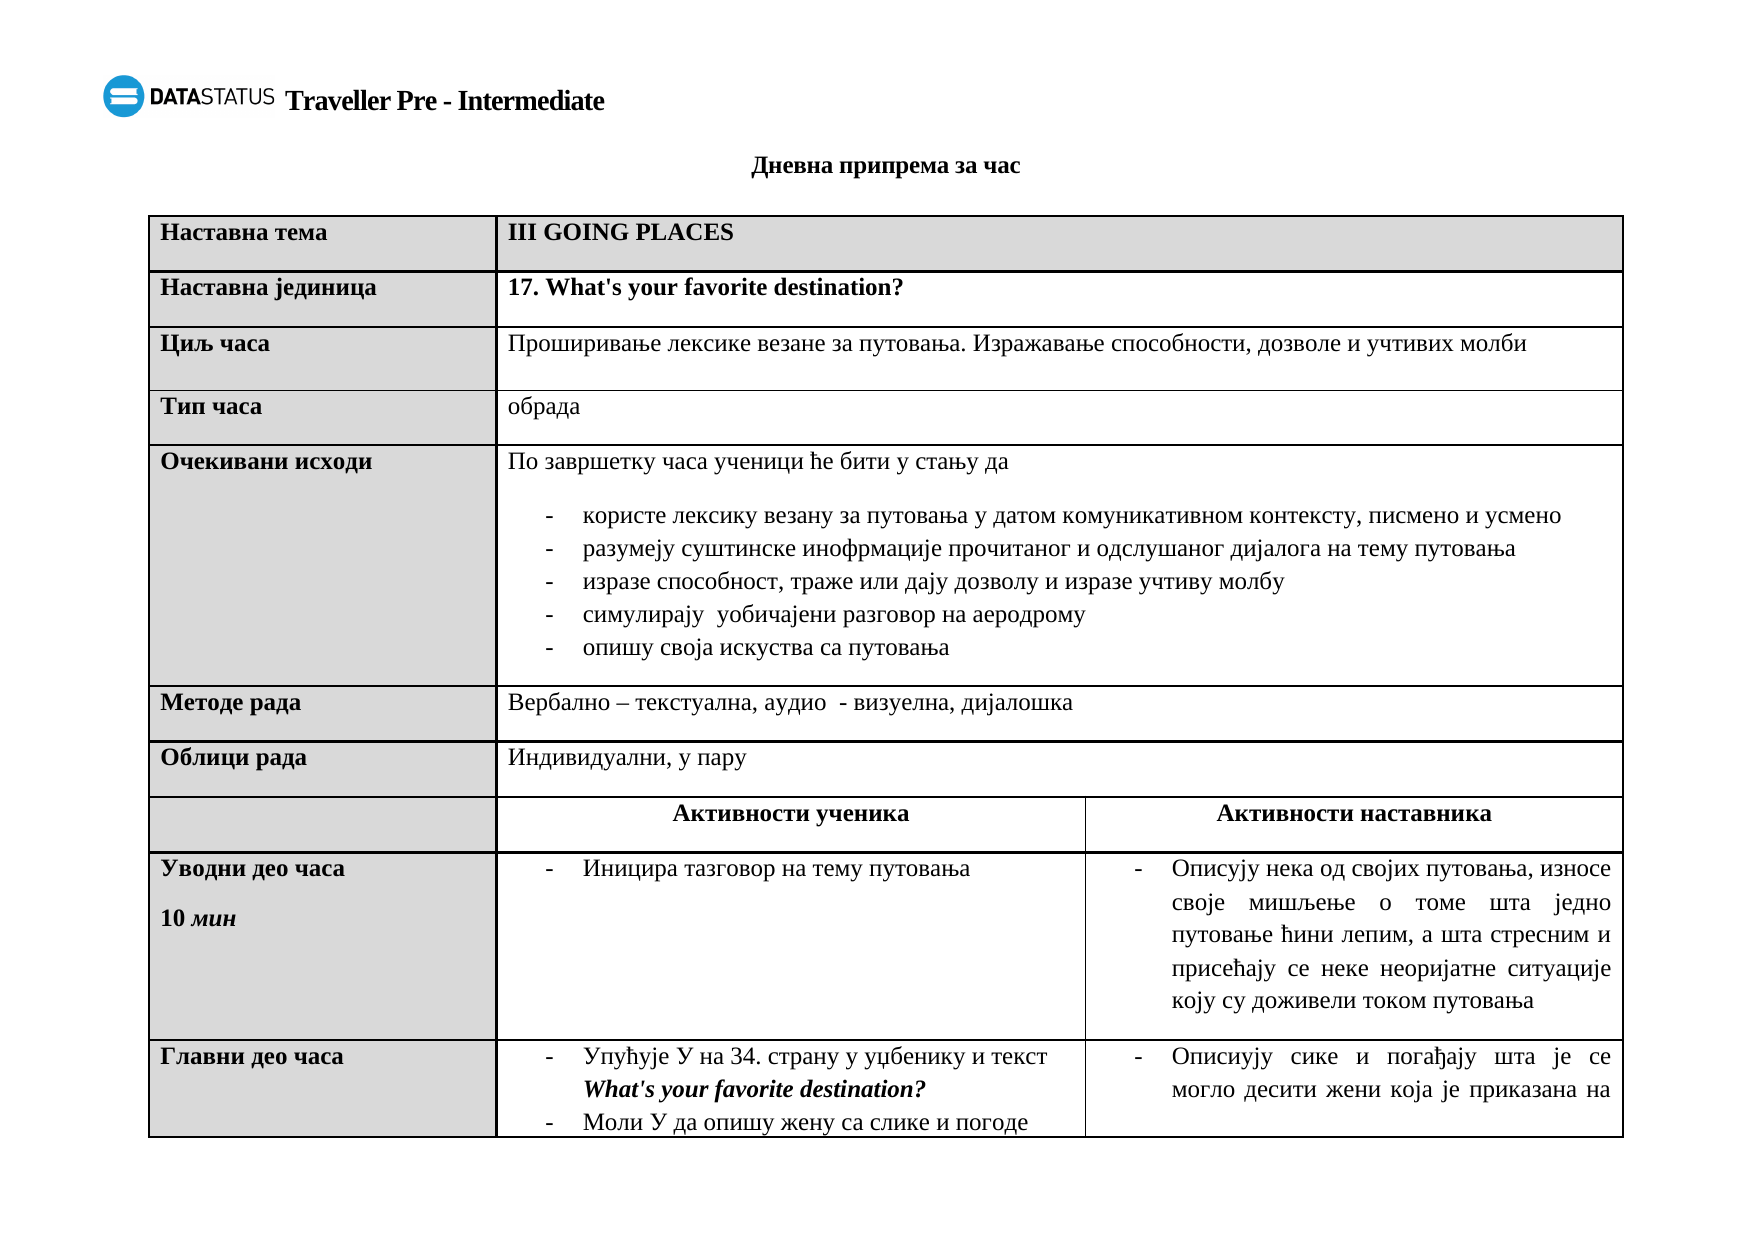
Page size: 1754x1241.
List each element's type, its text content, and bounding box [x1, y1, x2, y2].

table_cell Циљ часа [150, 328, 495, 390]
table_cell Главни део часа 30 мин [150, 1041, 495, 1136]
table_cell обрада [498, 391, 1622, 444]
table_cell Индивидуални, у пару [498, 743, 1622, 796]
table_cell Методе рада [150, 687, 495, 740]
table_cell Наставна јединица [150, 273, 495, 326]
table_header Наставна тема [150, 217, 495, 270]
table_cell Активности ученика [498, 798, 1085, 851]
table_cell Проширивање лексике везане за путовања. Изражавање способности, дозволе и учтивих молби [498, 328, 1622, 390]
table_cell По завршетку часа ученици ће бити у стању да користе лексику везану за путовања у датом комуникативном контексту, писмено и усмено разумеју суштинске инофрмације прочитаног и одслушаног дијалога на тему путовања изразе способност, траже или дају дозволу и изразе учтиву молбу симулирају уобичајени разговор на аеродрому опишу своја искуства са путовања [498, 446, 1622, 685]
table_cell Облици рада [150, 743, 495, 796]
table_cell Очекивани исходи [150, 446, 495, 685]
table_cell [150, 798, 495, 851]
table_cell Уводни део часа 10 мин [150, 854, 495, 1039]
table_header III GOING PLACES [498, 217, 1622, 270]
table_cell Вербално – текстуална, аудио - визуелна, дијалошка [498, 687, 1622, 740]
table_cell Иницира тазговор на тему путовања [498, 854, 1085, 1039]
table_cell Активности наставника [1086, 798, 1622, 851]
table_cell Описују нека од својих путовања, износе своје мишљење о томе шта једно путовање ћини лепим, а шта стресним и присећају се неке неоријатне ситуације коју су доживели током путовања [1086, 854, 1622, 1039]
picture [102, 75, 275, 118]
table_cell 17. What's your favorite destination? [498, 273, 1622, 326]
table_cell Тип часа [150, 391, 495, 444]
